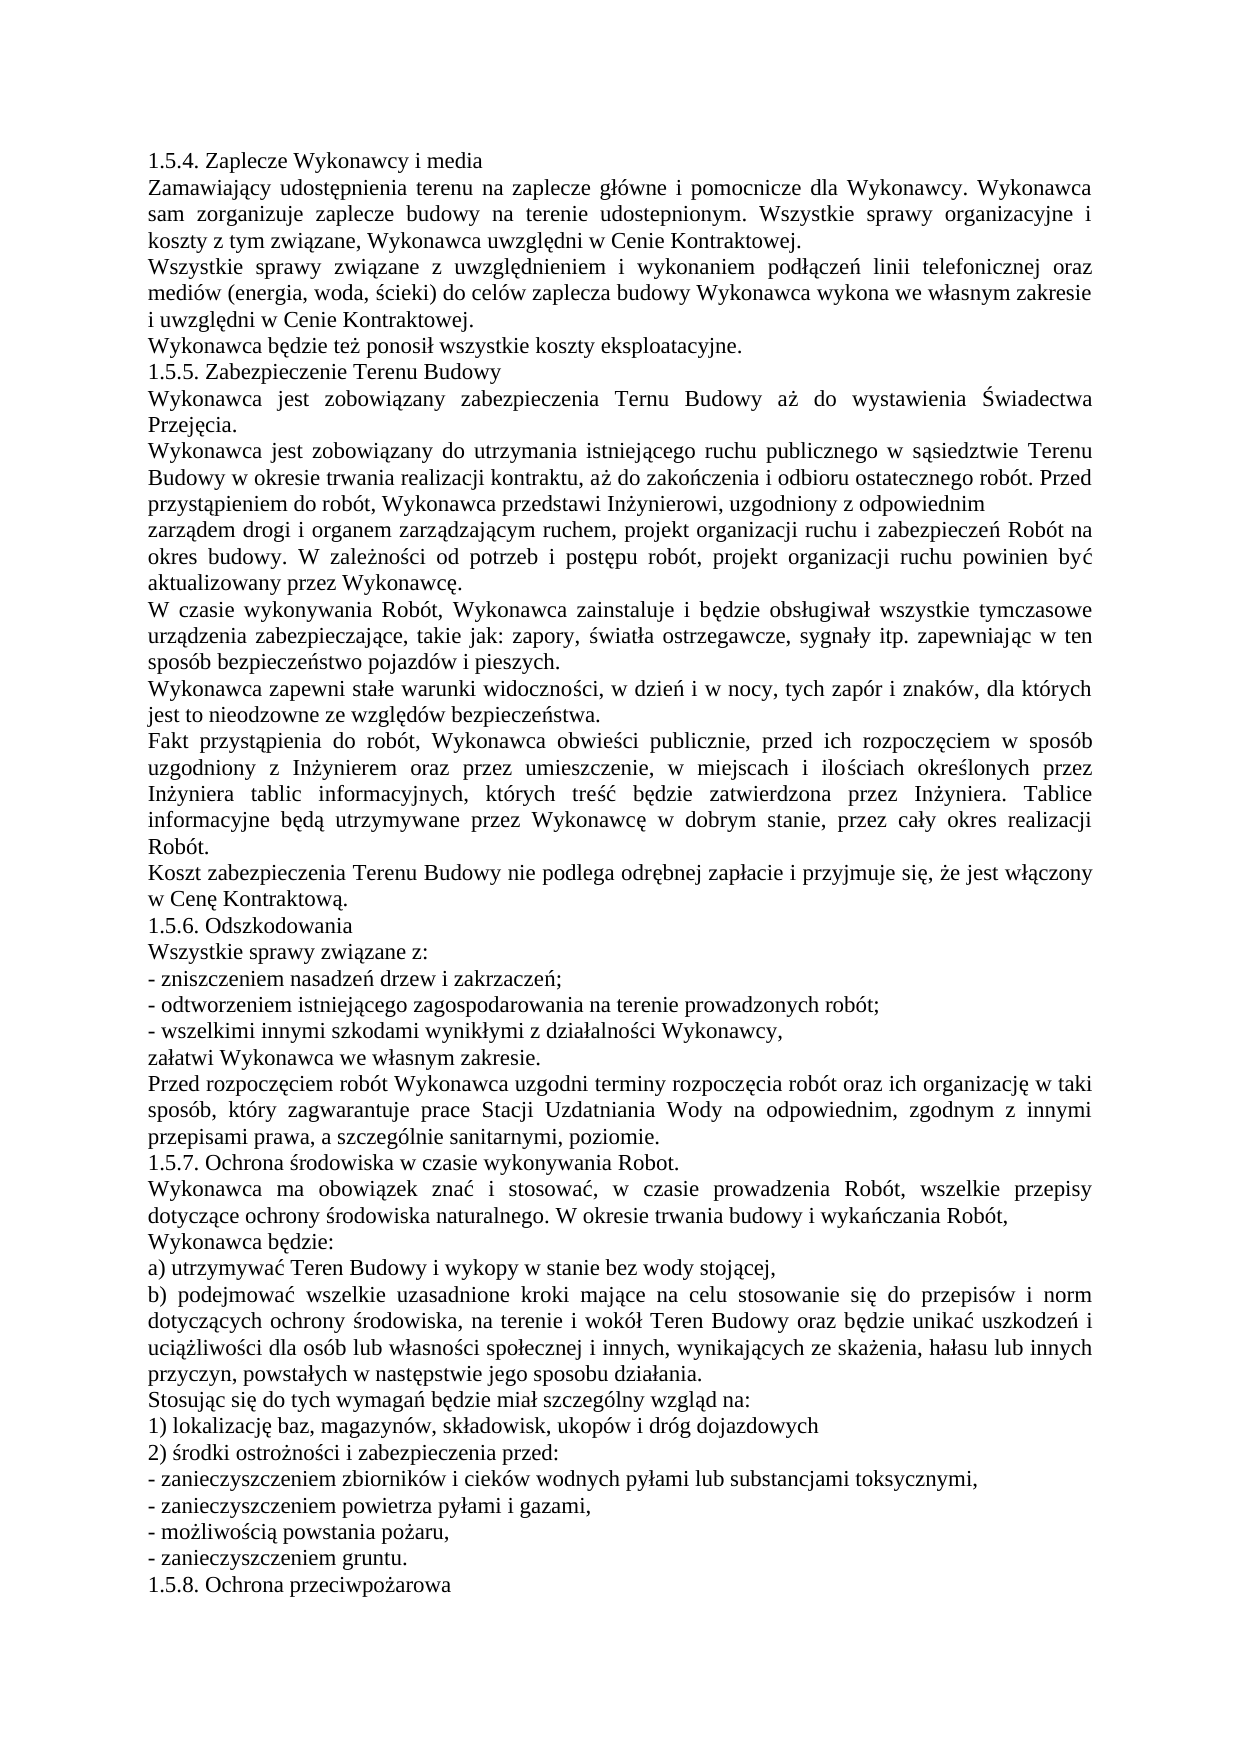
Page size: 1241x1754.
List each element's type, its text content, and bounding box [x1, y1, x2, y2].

text Zamawiający udostępnienia terenu na zaplecze główne i pomocnicze dla Wykonawcy. Wykonawca sam zorganizuje zaplecze budowy na terenie udostepnionym. Wszystkie sprawy organizacyjne i koszty z tym związane, Wykonawca uwzględni w Cenie Kontraktowej. [148, 174, 1093, 253]
text Wykonawca jest zobowiązany do utrzymania istniejącego ruchu publicznego w sąsiedztwie Terenu Budowy w okresie trwania realizacji kontraktu, aż do zakończenia i odbioru ostatecznego robót. Przed przystąpieniem do robót, Wykonawca przedstawi Inżynierowi, uzgodniony z odpowiednim [148, 437, 1093, 517]
text 1.5.8. Ochrona przeciwpożarowa [148, 1571, 1093, 1597]
text Wykonawca będzie: [148, 1228, 1093, 1254]
text W czasie wykonywania Robót, Wykonawca zainstaluje i będzie obsługiwał wszystkie tymczasowe urządzenia zabezpieczające, takie jak: zapory, światła ostrzegawcze, sygnały itp. zapewniając w ten sposób bezpieczeństwo pojazdów i pieszych. [148, 596, 1093, 675]
text a) utrzymywać Teren Budowy i wykopy w stanie bez wody stojącej, [148, 1254, 1093, 1281]
text Wszystkie sprawy związane z uwzględnieniem i wykonaniem podłączeń linii telefonicznej oraz mediów (energia, woda, ścieki) do celów zaplecza budowy Wykonawca wykona we własnym zakresie i uwzględni w Cenie Kontraktowej. [148, 253, 1093, 332]
text - zanieczyszczeniem gruntu. [148, 1544, 1093, 1571]
text Wykonawca zapewni stałe warunki widoczności, w dzień i w nocy, tych zapór i znaków, dla których jest to nieodzowne ze względów bezpieczeństwa. [148, 675, 1093, 727]
text 1.5.6. Odszkodowania [148, 912, 1093, 938]
text Wykonawca ma obowiązek znać i stosować, w czasie prowadzenia Robót, wszelkie przepisy dotyczące ochrony środowiska naturalnego. W okresie trwania budowy i wykańczania Robót, [148, 1175, 1093, 1228]
text - wszelkimi innymi szkodami wynikłymi z działalności Wykonawcy, [148, 1017, 1093, 1044]
text 1) lokalizację baz, magazynów, składowisk, ukopów i dróg dojazdowych [148, 1413, 1093, 1439]
text 2) środki ostrożności i zabezpieczenia przed: [148, 1439, 1093, 1465]
text - zanieczyszczeniem powietrza pyłami i gazami, [148, 1492, 1093, 1518]
text Wykonawca jest zobowiązany zabezpieczenia Ternu Budowy aż do wystawienia Świadectwa Przejęcia. [148, 385, 1093, 437]
text Koszt zabezpieczenia Terenu Budowy nie podlega odrębnej zapłacie i przyjmuje się, że jest włączony w Cenę Kontraktową. [148, 859, 1093, 912]
text Fakt przystąpienia do robót, Wykonawca obwieści publicznie, przed ich rozpoczęciem w sposób uzgodniony z Inżynierem oraz przez umieszczenie, w miejscach i ilościach określonych przez Inżyniera tablic informacyjnych, których treść będzie zatwierdzona przez Inżyniera. Tablice informacyjne będą utrzymywane przez Wykonawcę w dobrym stanie, przez cały okres realizacji Robót. [148, 727, 1093, 859]
text Wykonawca będzie też ponosił wszystkie koszty eksploatacyjne. [148, 332, 1093, 358]
text zarządem drogi i organem zarządzającym ruchem, projekt organizacji ruchu i zabezpieczeń Robót na okres budowy. W zależności od potrzeb i postępu robót, projekt organizacji ruchu powinien być aktualizowany przez Wykonawcę. [148, 517, 1093, 596]
text Wszystkie sprawy związane z: [148, 938, 1093, 964]
text 1.5.7. Ochrona środowiska w czasie wykonywania Robot. [148, 1149, 1093, 1175]
text Stosując się do tych wymagań będzie miał szczególny wzgląd na: [148, 1386, 1093, 1413]
text Przed rozpoczęciem robót Wykonawca uzgodni terminy rozpoczęcia robót oraz ich organizację w taki sposób, który zagwarantuje prace Stacji Uzdatniania Wody na odpowiednim, zgodnym z innymi przepisami prawa, a szczególnie sanitarnymi, poziomie. [148, 1070, 1093, 1149]
text 1.5.4. Zaplecze Wykonawcy i media [148, 148, 1093, 174]
text - zanieczyszczeniem zbiorników i cieków wodnych pyłami lub substancjami toksycznymi, [148, 1465, 1093, 1492]
text 1.5.5. Zabezpieczenie Terenu Budowy [148, 358, 1093, 385]
text - zniszczeniem nasadzeń drzew i zakrzaczeń; [148, 964, 1093, 991]
text - możliwością powstania pożaru, [148, 1518, 1093, 1544]
text załatwi Wykonawca we własnym zakresie. [148, 1044, 1093, 1070]
text b) podejmować wszelkie uzasadnione kroki mające na celu stosowanie się do przepisów i norm dotyczących ochrony środowiska, na terenie i wokół Teren Budowy oraz będzie unikać uszkodzeń i uciążliwości dla osób lub własności społecznej i innych, wynikających ze skażenia, hałasu lub innych przyczyn, powstałych w następstwie jego sposobu działania. [148, 1281, 1093, 1386]
text - odtworzeniem istniejącego zagospodarowania na terenie prowadzonych robót; [148, 991, 1093, 1017]
